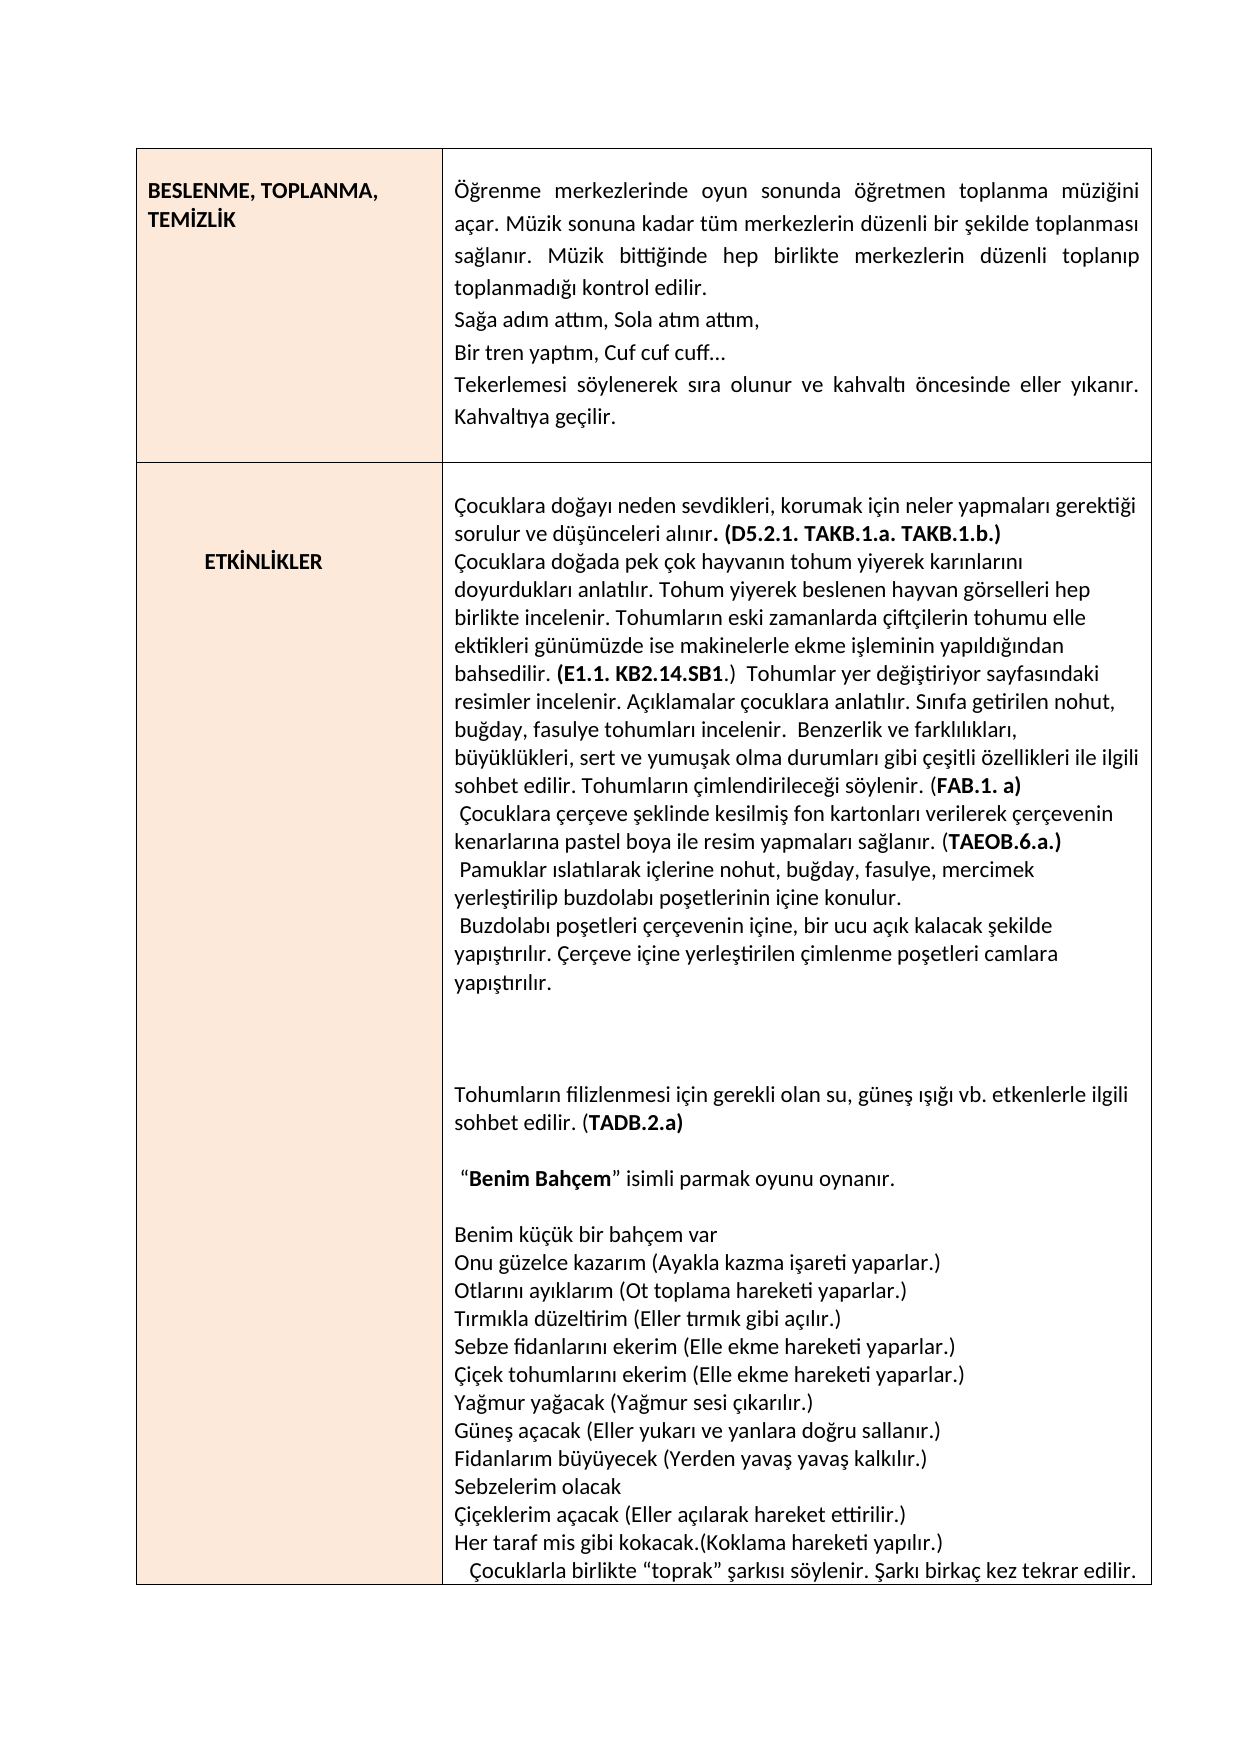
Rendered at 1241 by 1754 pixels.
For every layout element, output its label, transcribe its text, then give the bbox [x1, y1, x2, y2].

table_cell ETKİNLİKLER [137, 463, 442, 1584]
table_cell BESLENME, TOPLANMA, TEMİZLİK [137, 149, 442, 462]
table_cell Öğrenme merkezlerinde oyun sonunda öğretmen toplanma müziğini açar. Müzik sonuna kadar tüm merkezlerin düzenli bir şekilde toplanması sağlanır. Müzik bittiğinde hep birlikte merkezlerin düzenli toplanıp toplanmadığı kontrol edilir. Sağa adım attım, Sola atım attım, Bir tren yaptım, Cuf cuf cuff… Tekerlemesi söylenerek sıra olunur ve kahvaltı öncesinde eller yıkanır. Kahvaltıya geçilir. [443, 149, 1151, 462]
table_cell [443, 463, 1151, 1584]
